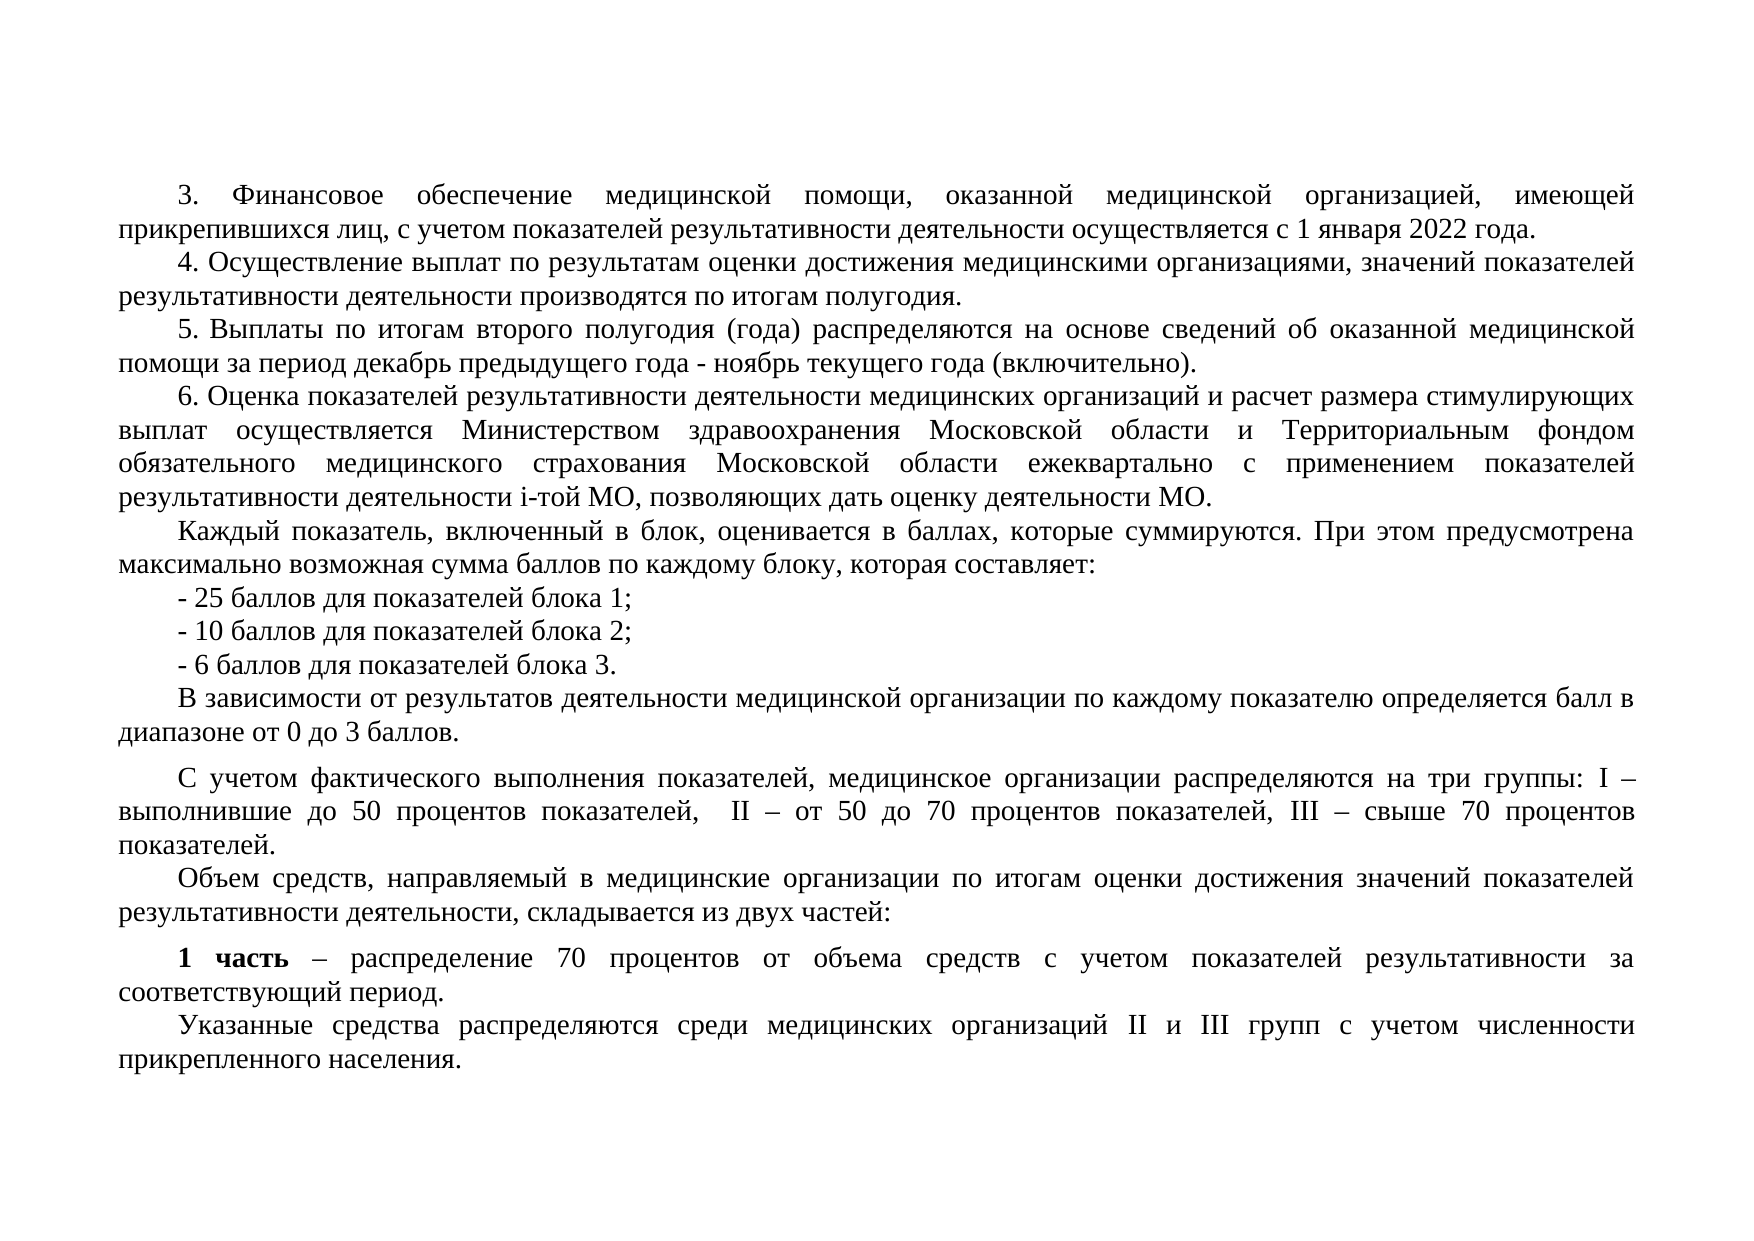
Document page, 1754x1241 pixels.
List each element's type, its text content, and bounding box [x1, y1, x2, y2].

text - 10 баллов для показателей блока 2; [118, 613, 1636, 647]
text 1 часть – распределение 70 процентов от объема средств с учетом показателей результативности за соответствующий период. [118, 940, 1636, 1007]
text - 25 баллов для показателей блока 1; [118, 580, 1636, 613]
text С учетом фактического выполнения показателей, медицинское организации распределяются на три группы: I – выполнившие до 50 процентов показателей, II – от 50 до 70 процентов показателей, III – свыше 70 процентов показателей. [118, 760, 1636, 861]
text - 6 баллов для показателей блока 3. [118, 647, 1636, 680]
text 3. Финансовое обеспечение медицинской помощи, оказанной медицинской организацией, имеющей прикрепившихся лиц, с учетом показателей результативности деятельности осуществляется с 1 января 2022 года. [118, 177, 1636, 244]
text 4. Осуществление выплат по результатам оценки достижения медицинскими организациями, значений показателей результативности деятельности производятся по итогам полугодия. [118, 244, 1636, 311]
text 6. Оценка показателей результативности деятельности медицинских организаций и расчет размера стимулирующих выплат осуществляется Министерством здравоохранения Московской области и Территориальным фондом обязательного медицинского страхования Московской области ежеквартально с применением показателей результативности деятельности i-той МО, позволяющих дать оценку деятельности МО. [118, 378, 1636, 513]
text 5. Выплаты по итогам второго полугодия (года) распределяются на основе сведений об оказанной медицинской помощи за период декабрь предыдущего года - ноябрь текущего года (включительно). [118, 311, 1636, 378]
text Указанные средства распределяются среди медицинских организаций II и III групп с учетом численности прикрепленного населения. [118, 1007, 1636, 1074]
text В зависимости от результатов деятельности медицинской организации по каждому показателю определяется балл в диапазоне от 0 до 3 баллов. [118, 680, 1636, 747]
text Каждый показатель, включенный в блок, оценивается в баллах, которые суммируются. При этом предусмотрена максимально возможная сумма баллов по каждому блоку, которая составляет: [118, 513, 1636, 580]
text Объем средств, направляемый в медицинские организации по итогам оценки достижения значений показателей результативности деятельности, складывается из двух частей: [118, 861, 1636, 928]
